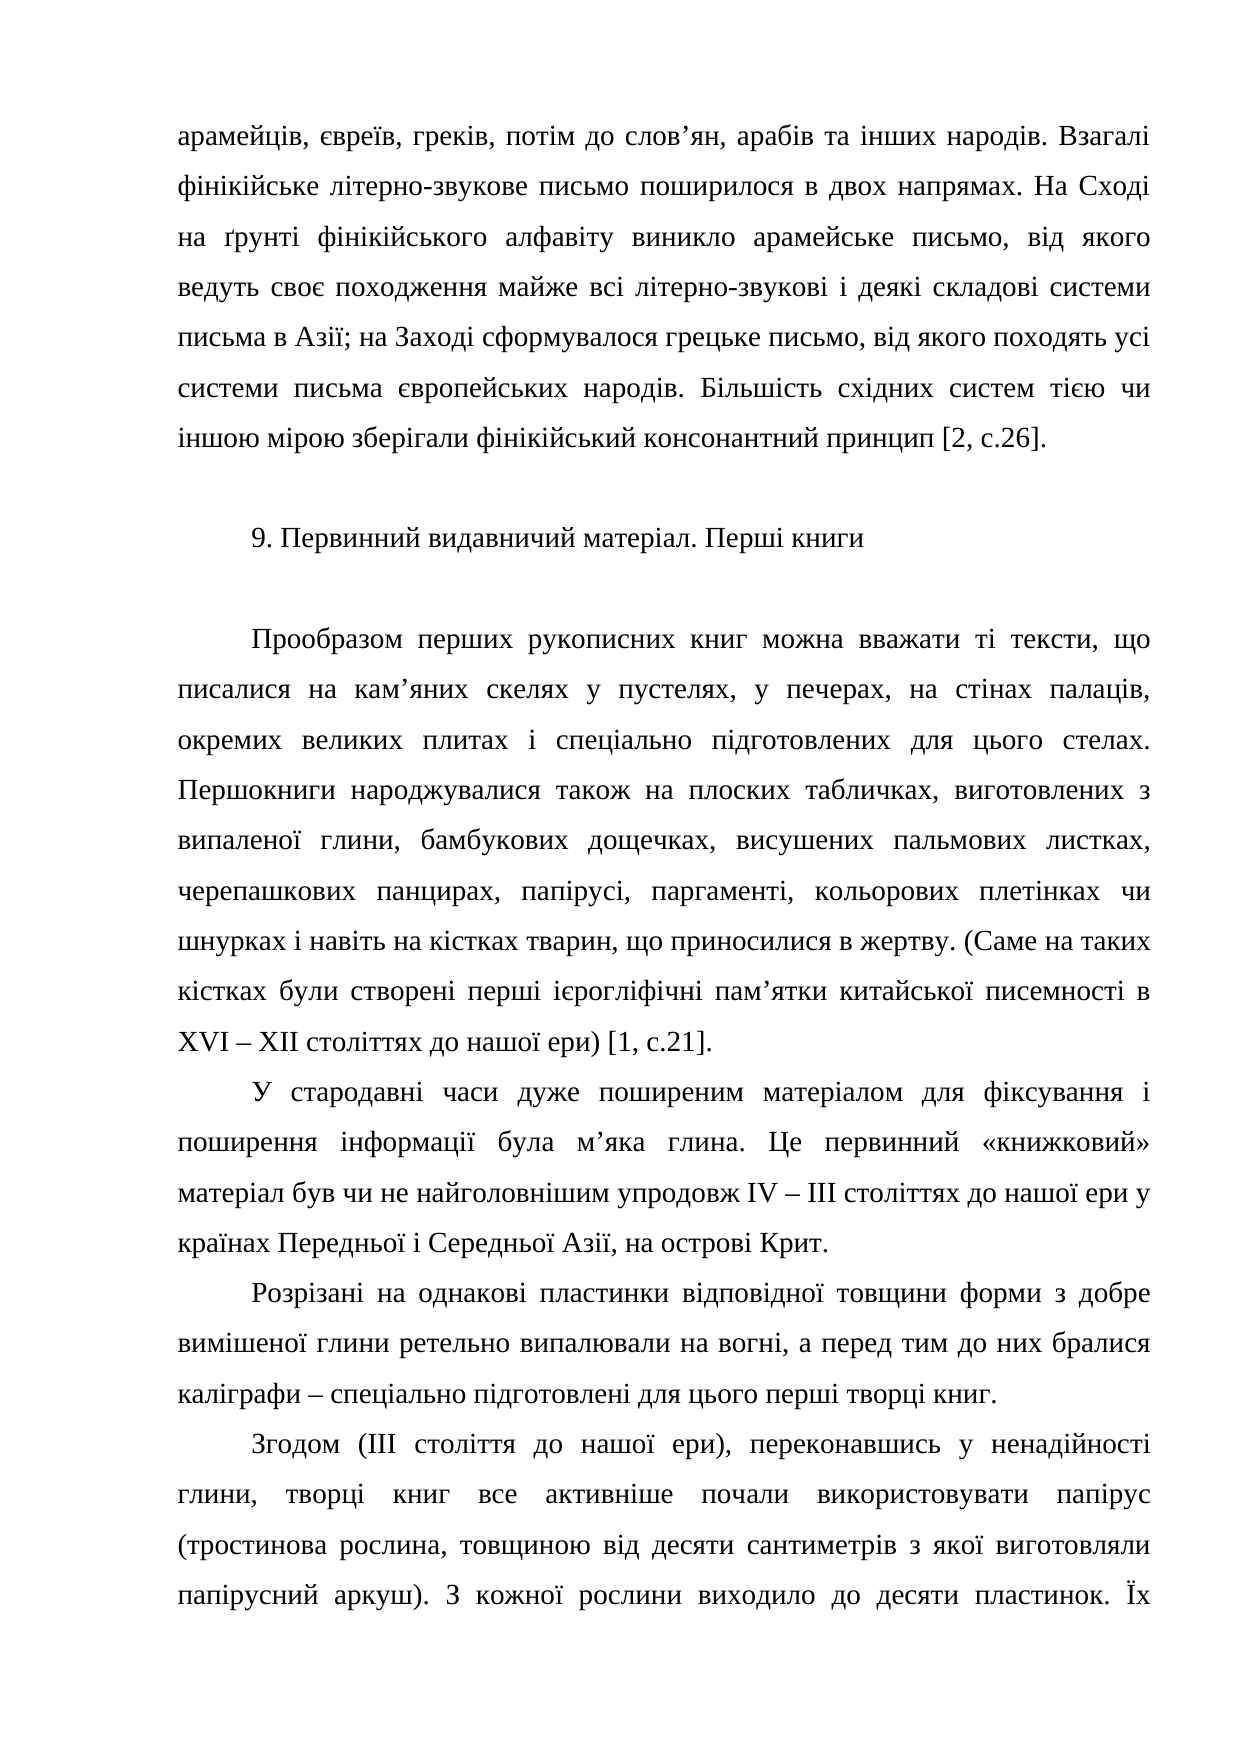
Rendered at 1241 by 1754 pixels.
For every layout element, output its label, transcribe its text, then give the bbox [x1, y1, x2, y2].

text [177, 1426, 1152, 1611]
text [177, 118, 1152, 453]
text 9. Первинний видавничий матеріал. Перші книги [177, 521, 1152, 554]
text Розрізані на однакові пластинки відповідної товщини форми з добре вимішеної глини ретельно випалювали на вогні, а перед тим до них бралися каліграфи – спеціально підготовлені для цього перші творці книг. [177, 1275, 1152, 1409]
text У стародавні часи дуже поширеним матеріалом для фіксування і поширення інформації була м’яка глина. Це первинний «книжковий» матеріал був чи не найголовнішим упродовж IV – III століттях до нашої ери у країнах Передньої і Середньої Азії, на острові Крит. [177, 1074, 1152, 1258]
text Прообразом перших рукописних книг можна вважати ті тексти, що писалися на кам’яних скелях у пустелях, у печерах, на стінах палаців, окремих великих плитах і спеціально підготовлених для цього стелах. Першокниги народжувалися також на плоских табличках, виготовлених з випаленої глини, бамбукових дощечках, висушених пальмових листках, черепашкових панцирах, папірусі, паргаменті, кольорових плетінках чи шнурках і навіть на кістках тварин, що приносилися в жертву. (Саме на таких кістках були створені перші ієрогліфічні пам’ятки китайської писемності в XVI – XII століттях до нашої ери) [1, с.21]. [177, 621, 1152, 1057]
